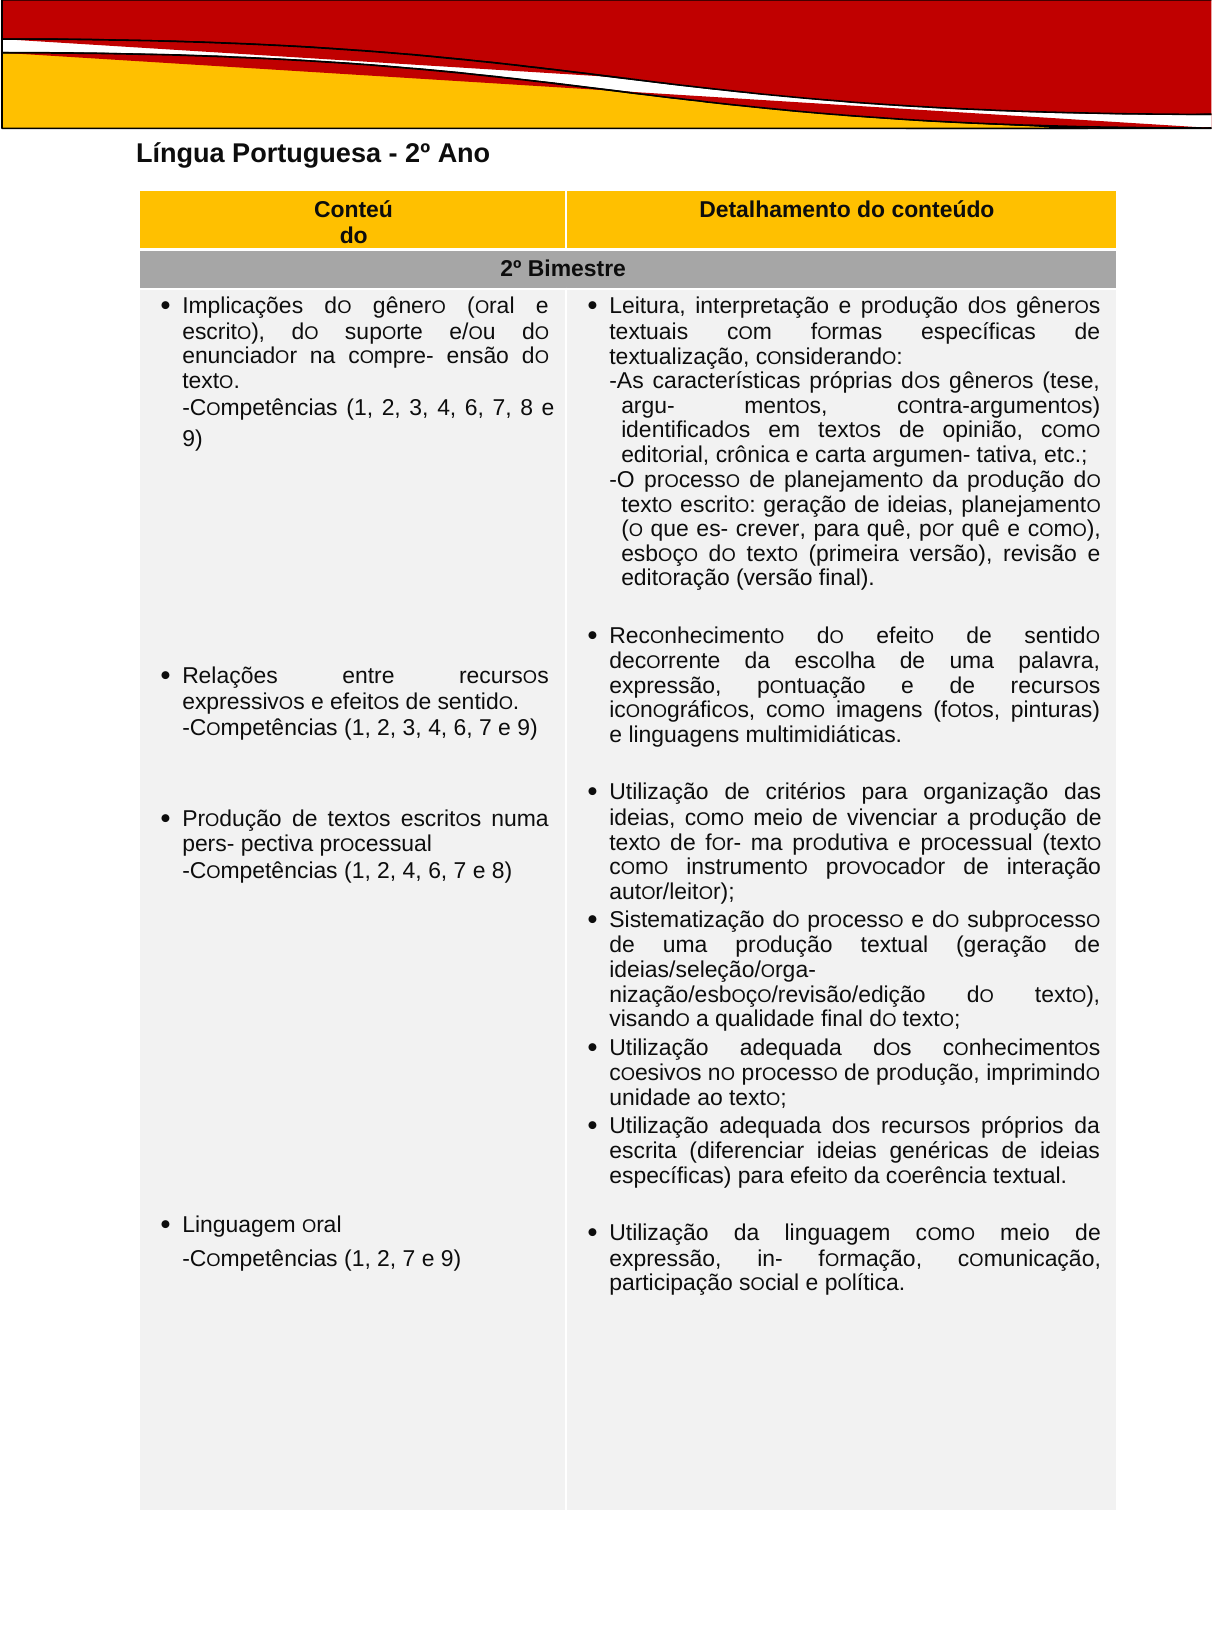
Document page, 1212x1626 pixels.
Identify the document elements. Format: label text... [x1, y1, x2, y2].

table_cell 2º Bimestre [140, 251, 1116, 288]
table_cell Implicações do gênero (oral e escrito), do suporte e/ou do enunciador na compre- ensão do texto. -Competências (1, 2, 3, 4, 6, 7, 8 e 9) Relações entre recursos expressivos e efeitos de sentido. -Competências (1, 2, 3, 4, 6, 7 e 9) Produção de textos escritos numa pers- pectiva processual -Competências (1, 2, 4, 6, 7 e 8) Linguagem oral -Competências (1, 2, 7 e 9) [140, 290, 565, 1510]
text Língua Portuguesa - 2º Ano [136, 137, 1130, 168]
table_header Detalhamento do conteúdo [567, 191, 1116, 248]
table_header Conteúdo [140, 191, 565, 248]
table_cell Leitura, interpretação e produção dos gêneros textuais com formas específicas de textualização, considerando: -As características próprias dos gêneros (tese, argu- mentos, contra-argumentos) identificados em textos de opinião, como editorial, crônica e carta argumen- tativa, etc.; -O processo de planejamento da produção do texto escrito: geração de ideias, planejamento (o que es- crever, para quê, por quê e como), esboço do texto (primeira versão), revisão e editoração (versão final). Reconhecimento do efeito de sentido decorrente da escolha de uma palavra, expressão, pontuação e de recursos iconográficos, como imagens (fotos, pinturas) e linguagens multimidiáticas. Utilização de critérios para organização das ideias, como meio de vivenciar a produção de texto de for- ma produtiva e processual (texto como instrumento provocador de interação autor/leitor); Sistematização do processo e do subprocesso de uma produção textual (geração de ideias/seleção/orga- nização/esboço/revisão/edição do texto), visando a qualidade final do texto; Utilização adequada dos conhecimentos coesivos no processo de produção, imprimindo unidade ao texto; Utilização adequada dos recursos próprios da escrita (diferenciar ideias genéricas de ideias específicas) para efeito da coerência textual. Utilização da linguagem como meio de expressão, in- formação, comunicação, participação social e política. [567, 290, 1116, 1510]
